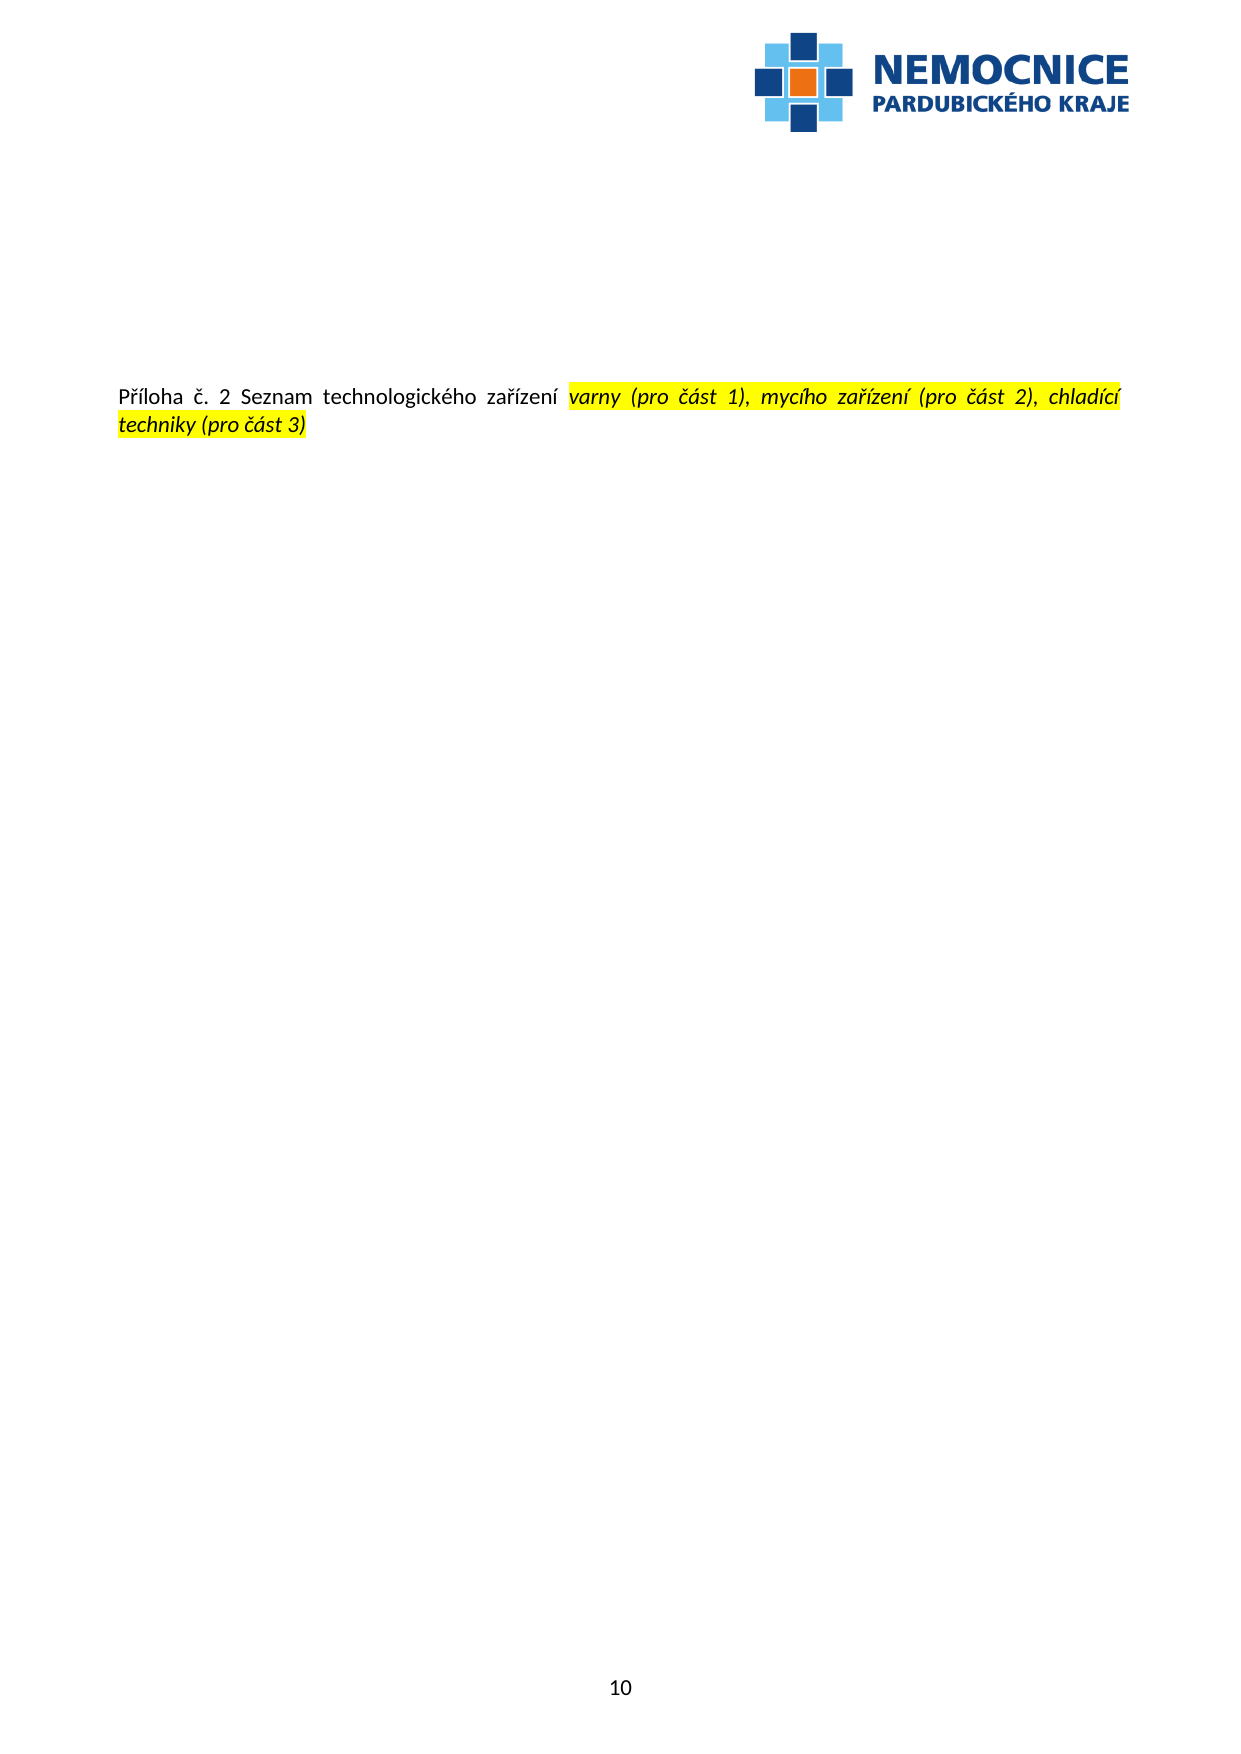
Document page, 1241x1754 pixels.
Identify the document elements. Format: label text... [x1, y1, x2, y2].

picture [753, 31, 1129, 133]
text Příloha č. 2 Seznam technologického zařízení varny (pro část 1), mycího zařízení (pro část 2), chladící techniky (pro část 3) [118, 382, 1122, 438]
